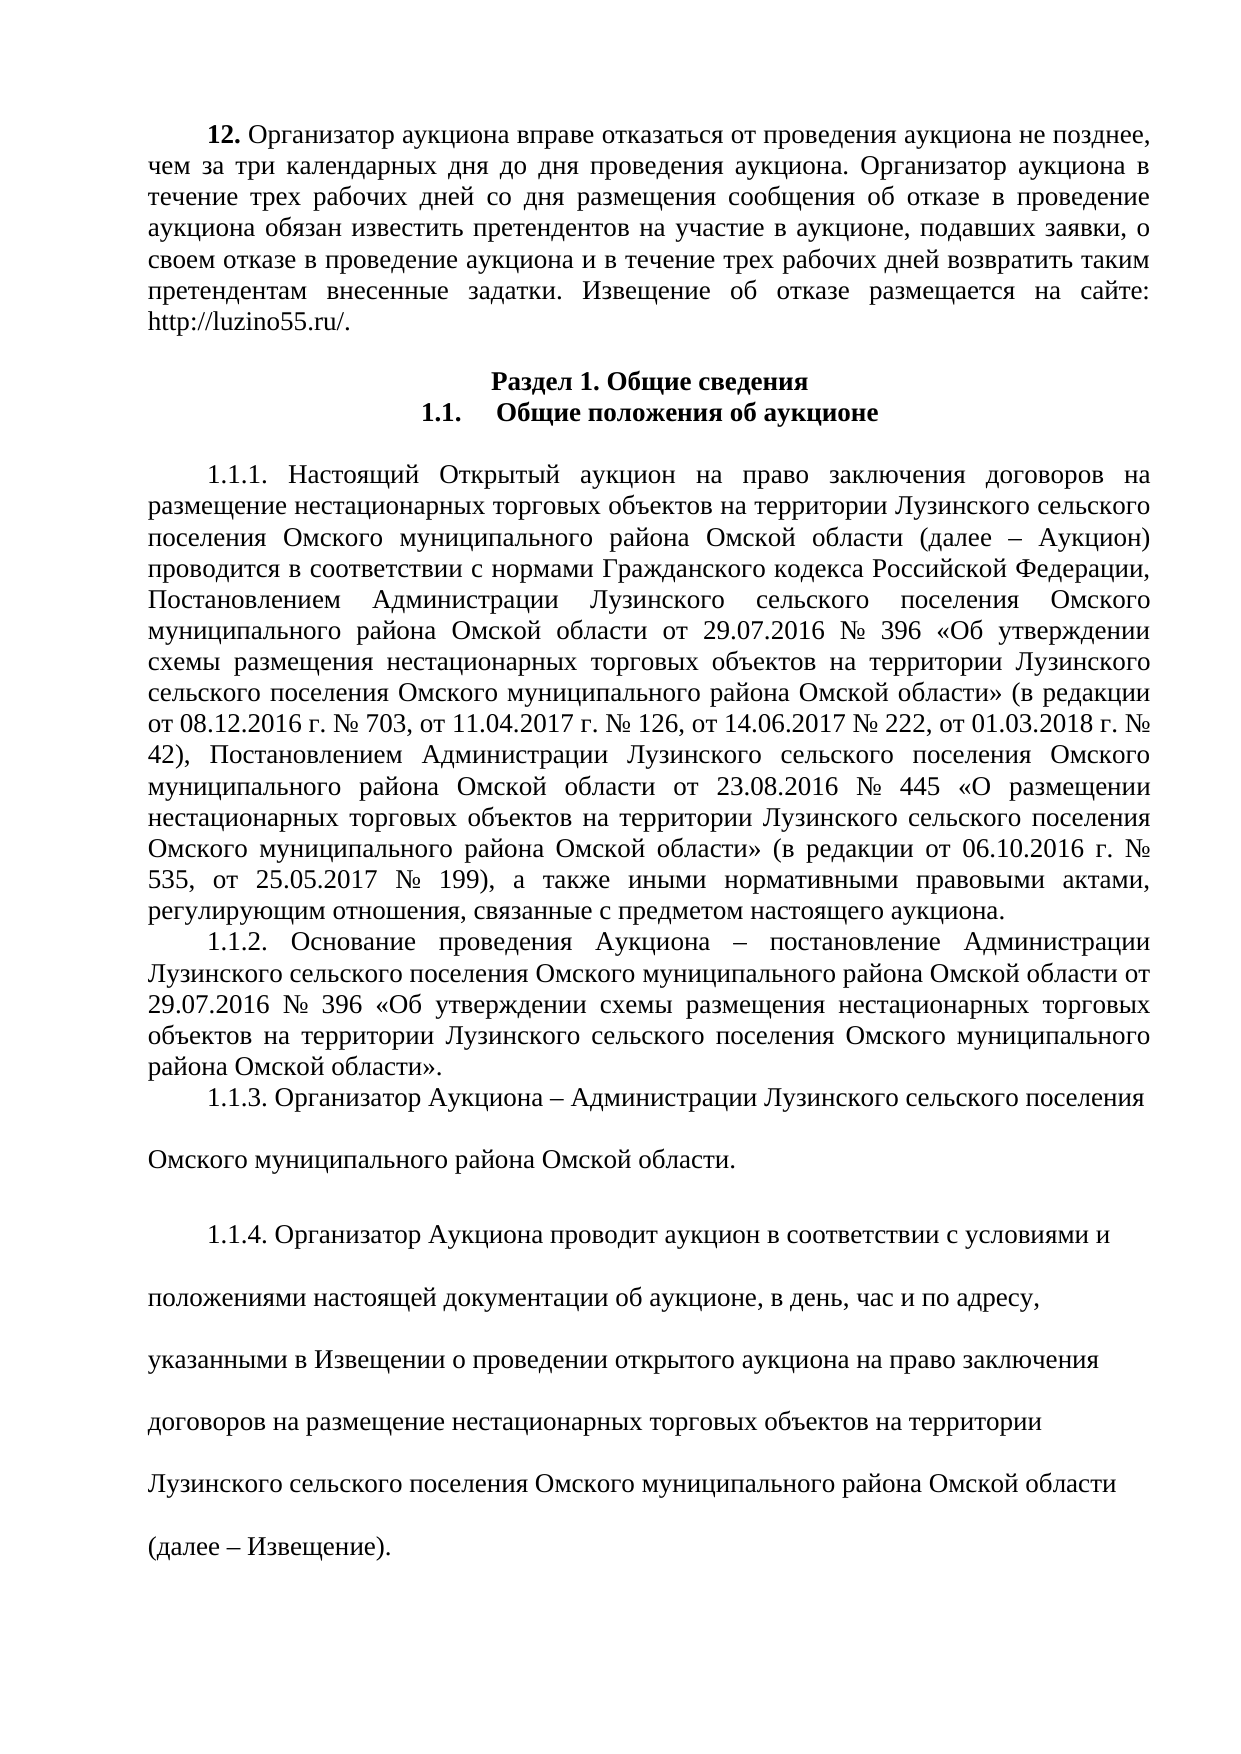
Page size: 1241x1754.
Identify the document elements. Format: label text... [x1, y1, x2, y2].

text 1.1.1. Настоящий Открытый аукцион на право заключения договоров на размещение нестационарных торговых объектов на территории Лузинского сельского поселения Омского муниципального района Омской области (далее – Аукцион) проводится в соответствии с нормами Гражданского кодекса Российской Федерации, Постановлением Администрации Лузинского сельского поселения Омского муниципального района Омской области от 29.07.2016 № 396 «Об утверждении схемы размещения нестационарных торговых объектов на территории Лузинского сельского поселения Омского муниципального района Омской области» (в редакции от 08.12.2016 г. № 703, от 11.04.2017 г. № 126, от 14.06.2017 № 222, от 01.03.2018 г. № 42), Постановлением Администрации Лузинского сельского поселения Омского муниципального района Омской области от 23.08.2016 № 445 «О размещении нестационарных торговых объектов на территории Лузинского сельского поселения Омского муниципального района Омской области» (в редакции от 06.10.2016 г. № 535, от 25.05.2017 № 199), а также иными нормативными правовыми актами, регулирующим отношения, связанные с предметом настоящего аукциона. [148, 458, 1152, 926]
text 1.1.3. Организатор Аукциона – Администрации Лузинского сельского поселения Омского муниципального района Омской области. [148, 1081, 1152, 1175]
list Общие положения об аукционе [148, 396, 1152, 427]
text 12. Организатор аукциона вправе отказаться от проведения аукциона не позднее, чем за три календарных дня до дня проведения аукциона. Организатор аукциона в течение трех рабочих дней со дня размещения сообщения об отказе в проведение аукциона обязан известить претендентов на участие в аукционе, подавших заявки, о своем отказе в проведение аукциона и в течение трех рабочих дней возвратить таким претендентам внесенные задатки. Извещение об отказе размещается на сайте: http://luzino55.ru/. [148, 118, 1152, 336]
text Раздел 1. Общие сведения [148, 365, 1152, 396]
text 1.1.2. Основание проведения Аукциона – постановление Администрации Лузинского сельского поселения Омского муниципального района Омской области от 29.07.2016 № 396 «Об утверждении схемы размещения нестационарных торговых объектов на территории Лузинского сельского поселения Омского муниципального района Омской области». [148, 926, 1152, 1081]
text 1.1.4. Организатор Аукциона проводит аукцион в соответствии с условиями и положениями настоящей документации об аукционе, в день, час и по адресу, указанными в Извещении о проведении открытого аукциона на право заключения договоров на размещение нестационарных торговых объектов на территории Лузинского сельского поселения Омского муниципального района Омской области (далее – Извещение). [148, 1218, 1152, 1561]
